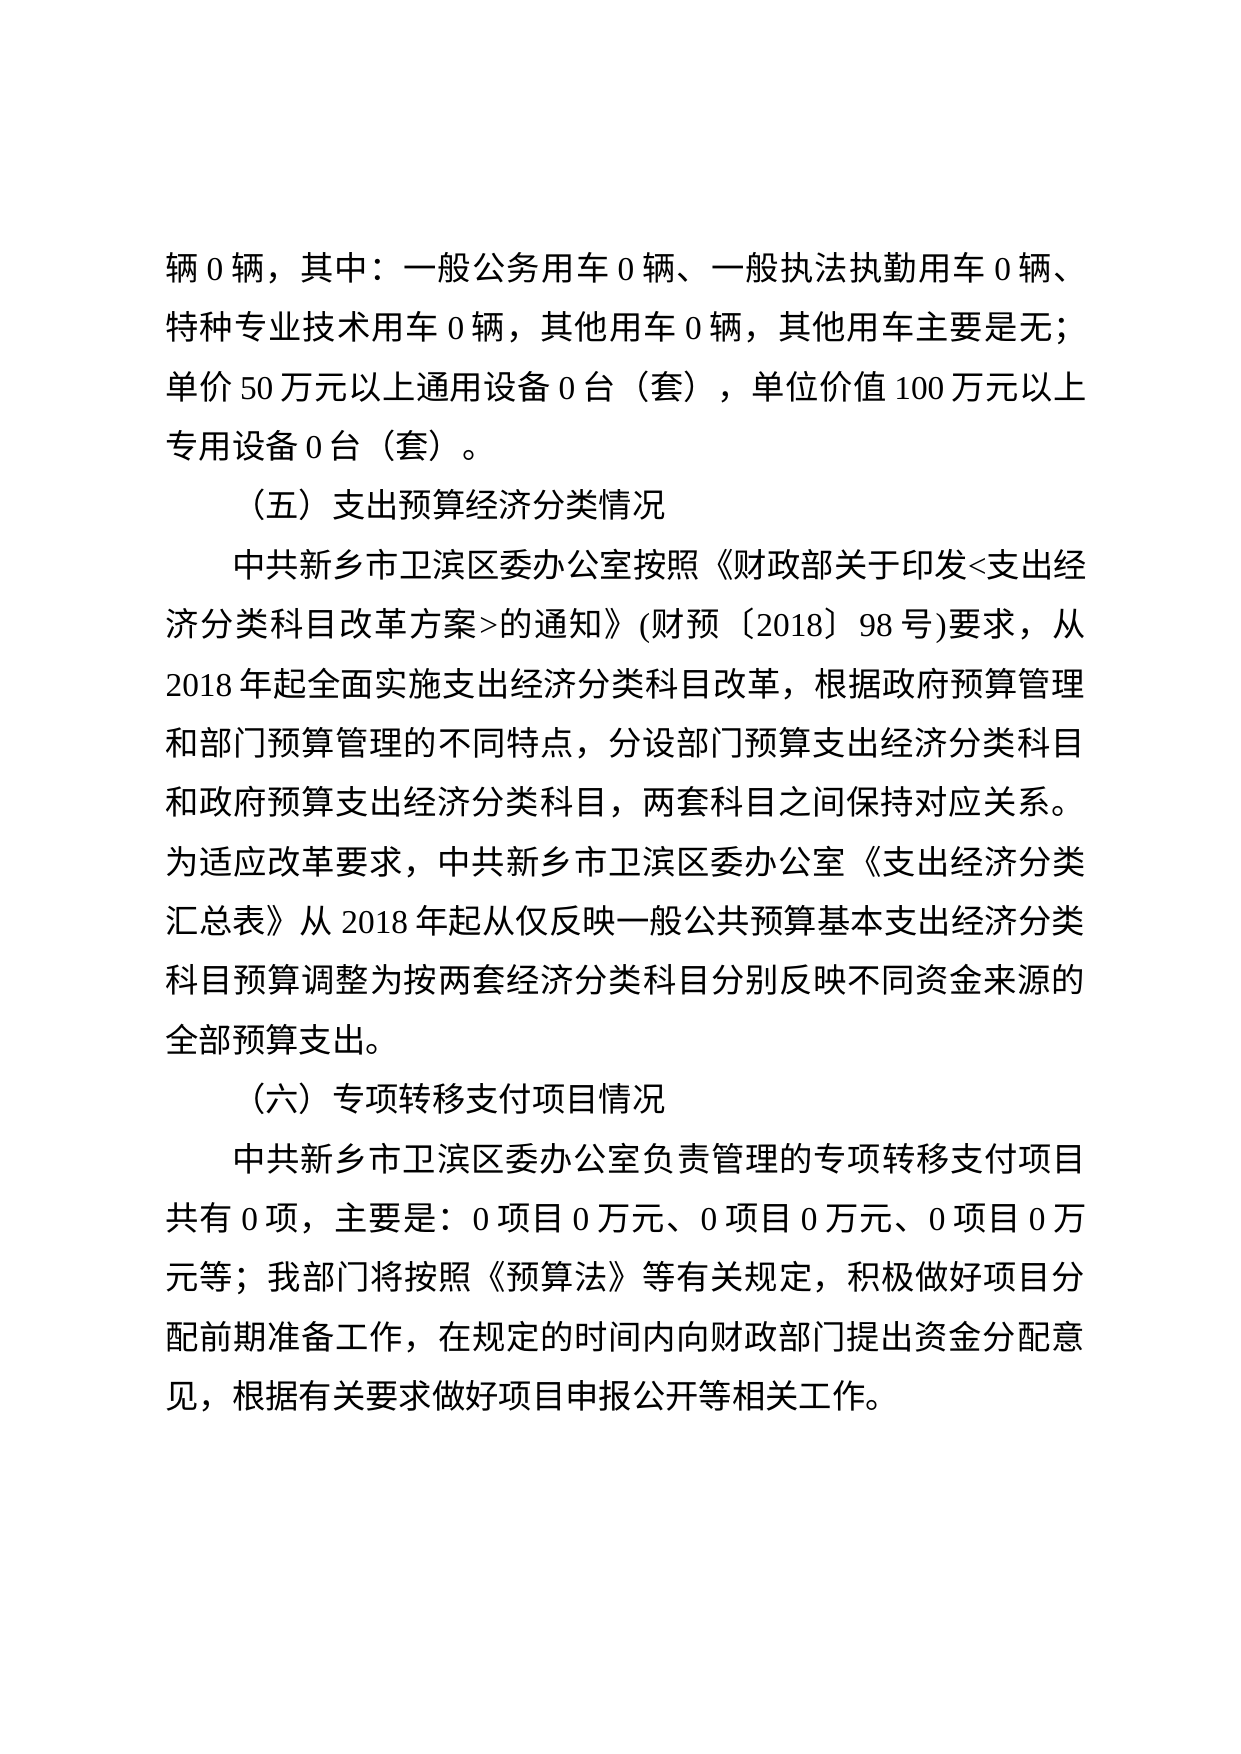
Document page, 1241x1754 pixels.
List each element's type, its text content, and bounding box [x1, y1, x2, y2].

text （五）支出预算经济分类情况 [165, 470, 1087, 530]
text 中共新乡市卫滨区委办公室按照《财政部关于印发<支出经济分类科目改革方案>的通知》(财预〔2018〕98号)要求，从2018年起全面实施支出经济分类科目改革，根据政府预算管理和部门预算管理的不同特点，分设部门预算支出经济分类科目和政府预算支出经济分类科目，两套科目之间保持对应关系。为适应改革要求，中共新乡市卫滨区委办公室《支出经济分类汇总表》从 2018年起从仅反映一般公共预算基本支出经济分类科目预算调整为按两套经济分类科目分别反映不同资金来源的全部预算支出。 [165, 530, 1087, 1064]
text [165, 233, 1087, 470]
list 专项转移支付项目情况 [165, 1064, 1087, 1123]
text 中共新乡市卫滨区委办公室负责管理的专项转移支付项目共有0项，主要是：0项目0万元、0项目0万元、0项目0万元等；我部门将按照《预算法》等有关规定，积极做好项目分配前期准备工作，在规定的时间内向财政部门提出资金分配意见，根据有关要求做好项目申报公开等相关工作。 [165, 1123, 1087, 1420]
